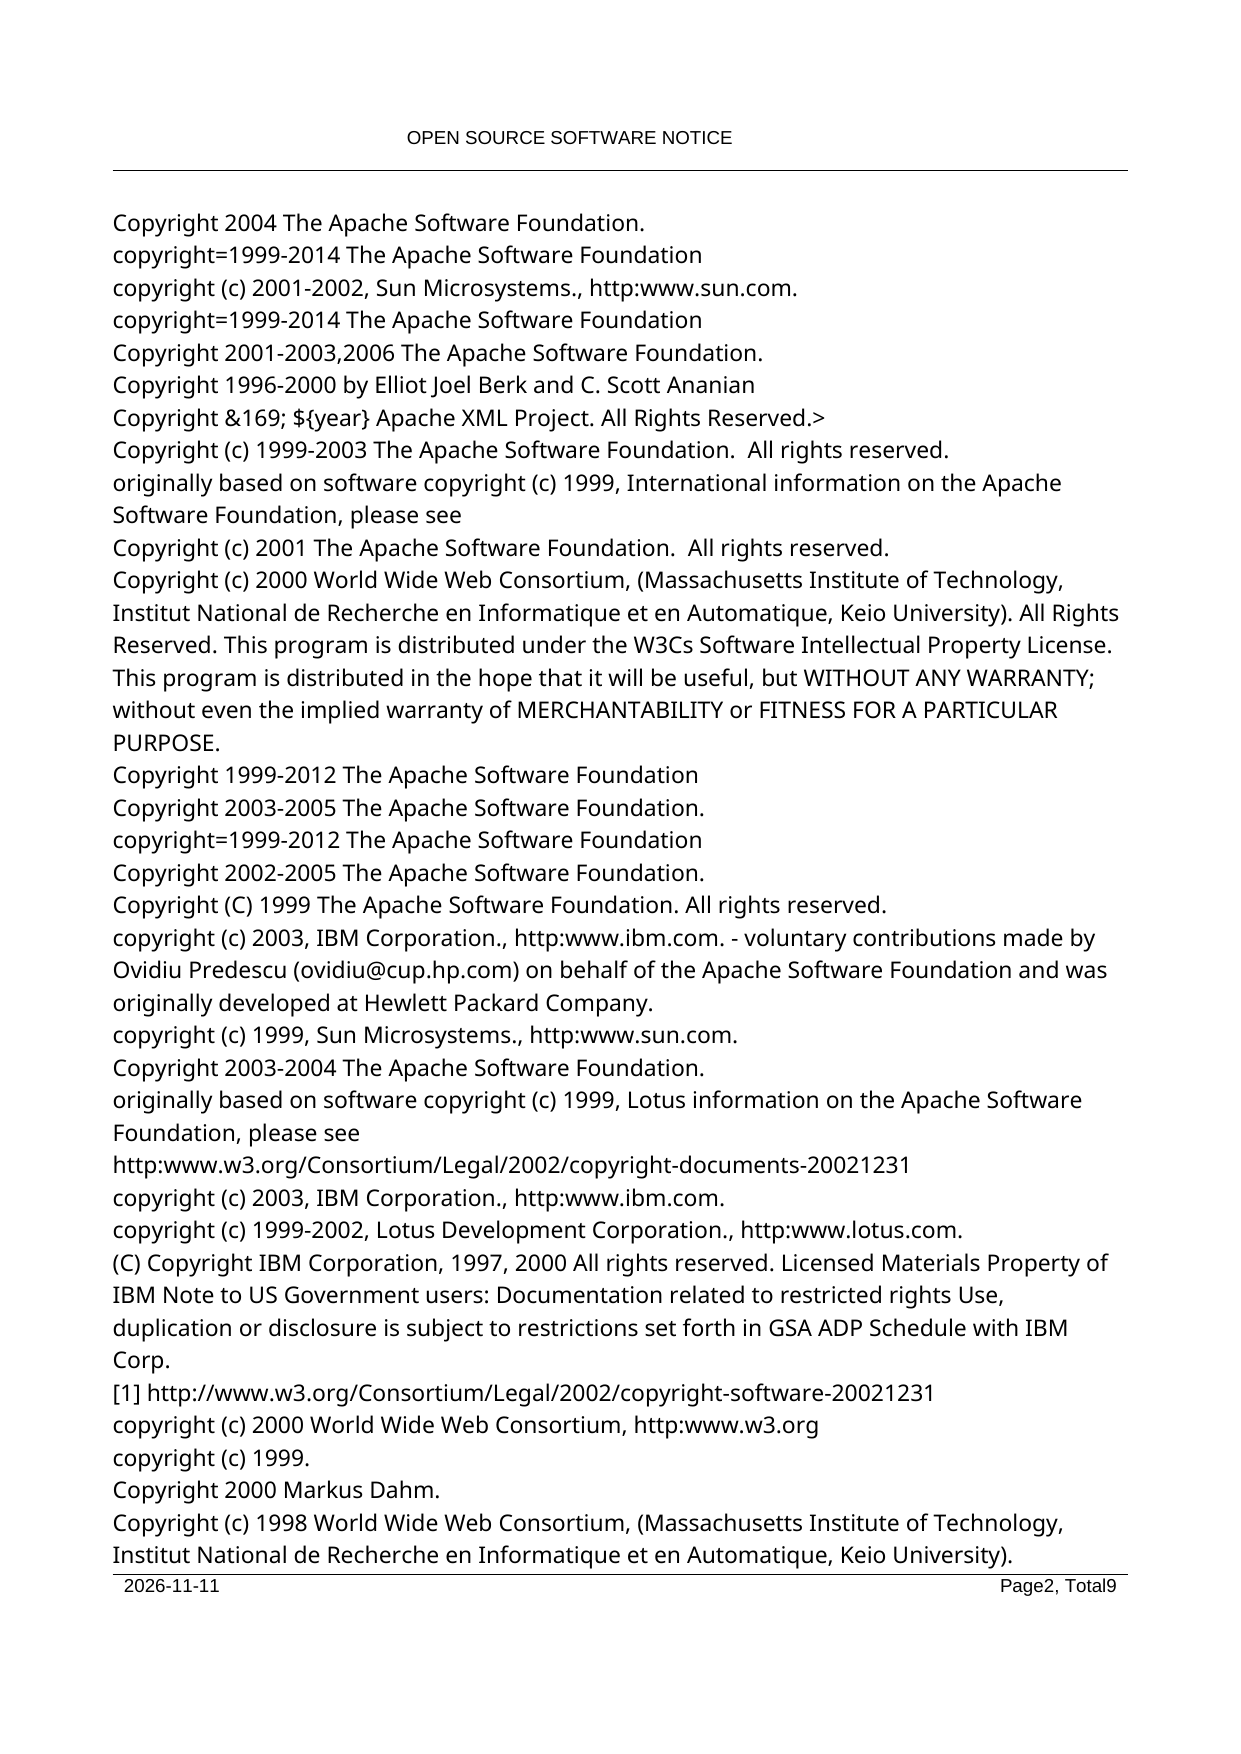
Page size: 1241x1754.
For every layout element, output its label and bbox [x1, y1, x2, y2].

text [112, 206, 1128, 1571]
